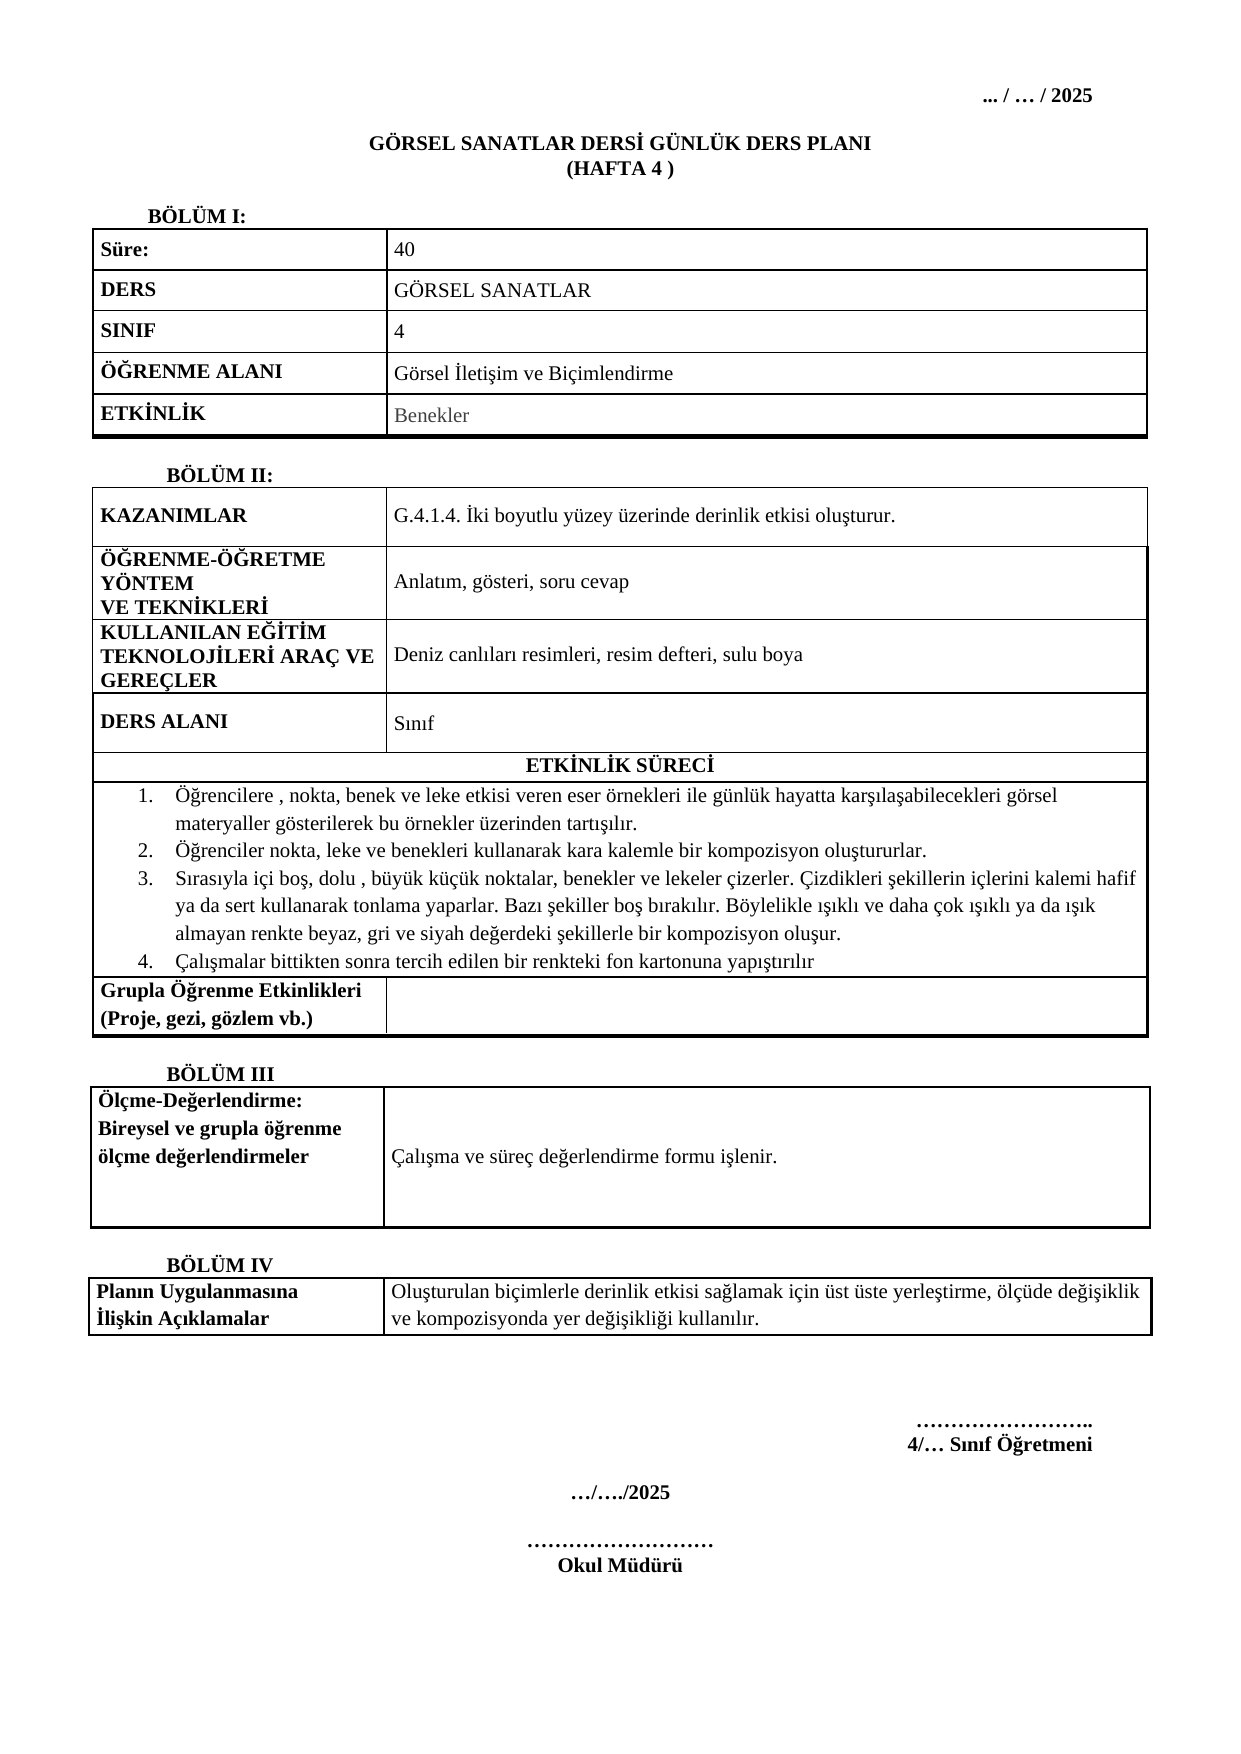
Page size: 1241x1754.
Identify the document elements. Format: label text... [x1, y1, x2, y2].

table_cell ÖĞRENME ALANI [94, 353, 386, 393]
table_header G.4.1.4. İki boyutlu yüzey üzerinde derinlik etkisi oluşturur. [387, 488, 1147, 546]
text Okul Müdürü [148, 1552, 1093, 1577]
text 4/… Sınıf Öğretmeni [148, 1432, 1093, 1456]
text (HAFTA 4 ) [148, 155, 1093, 179]
text BÖLÜM I: [148, 203, 1093, 228]
table_header 40 [388, 230, 1146, 269]
subtitle BÖLÜM III [148, 1062, 1093, 1086]
table_cell Deniz canlıları resimleri, resim defteri, sulu boya [387, 620, 1146, 692]
table_cell ETKİNLİK SÜRECİ [94, 753, 1146, 781]
table_cell Öğrencilere , nokta, benek ve leke etkisi veren eser örnekleri ile günlük hayatta karşılaşabilecekleri görsel materyaller gösterilerek bu örnekler üzerinden tartışılır. Öğrenciler nokta, leke ve benekleri kullanarak kara kalemle bir kompozisyon oluştururlar. Sırasıyla içi boş, dolu , büyük küçük noktalar, benekler ve lekeler çizerler. Çizdikleri şekillerin içlerini kalemi hafif ya da sert kullanarak tonlama yaparlar. Bazı şekiller boş bırakılır. Böylelikle ışıklı ve daha çok ışıklı ya da ışık almayan renkte beyaz, gri ve siyah değerdeki şekillerle bir kompozisyon oluşur. Çalışmalar bittikten sonra tercih edilen bir renkteki fon kartonuna yapıştırılır [94, 783, 1146, 976]
table_cell Sınıf [387, 694, 1146, 752]
table_header Planın Uygulanmasına İlişkin Açıklamalar [90, 1279, 383, 1334]
text ... / … / 2025 [148, 83, 1093, 107]
table_header Çalışma ve süreç değerlendirme formu işlenir. [385, 1088, 1149, 1226]
text BÖLÜM II: [148, 463, 1093, 487]
table_cell Anlatım, gösteri, soru cevap [387, 547, 1146, 619]
table_cell SINIF [94, 311, 386, 352]
table_cell DERS ALANI [94, 694, 386, 752]
table_cell Görsel İletişim ve Biçimlendirme [388, 353, 1146, 393]
text …………………….. [148, 1408, 1093, 1432]
text …/…./2025 [148, 1480, 1093, 1504]
text ……………………… [148, 1528, 1093, 1552]
table_header Ölçme-Değerlendirme: Bireysel ve grupla öğrenme ölçme değerlendirmeler [92, 1088, 383, 1226]
table_cell Grupla Öğrenme Etkinlikleri (Proje, gezi, gözlem vb.) [94, 978, 386, 1033]
table_header Süre: [94, 230, 386, 269]
table_cell GÖRSEL SANATLAR [388, 271, 1146, 310]
table_cell 4 [388, 311, 1146, 352]
table_cell [387, 978, 1146, 1033]
table_header KAZANIMLAR [93, 488, 386, 546]
text GÖRSEL SANATLAR DERSİ GÜNLÜK DERS PLANI [148, 131, 1093, 155]
table_cell ÖĞRENME-ÖĞRETME YÖNTEM VE TEKNİKLERİ [93, 547, 386, 619]
table_cell KULLANILAN EĞİTİM TEKNOLOJİLERİ ARAÇ VE GEREÇLER [93, 620, 386, 692]
table_cell ETKİNLİK [94, 395, 386, 434]
table_cell Benekler [388, 395, 1146, 434]
table_cell DERS [94, 271, 386, 310]
table_header Oluşturulan biçimlerle derinlik etkisi sağlamak için üst üste yerleştirme, ölçüde değişiklik ve kompozisyonda yer değişikliği kullanılır. [385, 1279, 1150, 1334]
subtitle BÖLÜM IV [148, 1252, 1093, 1277]
